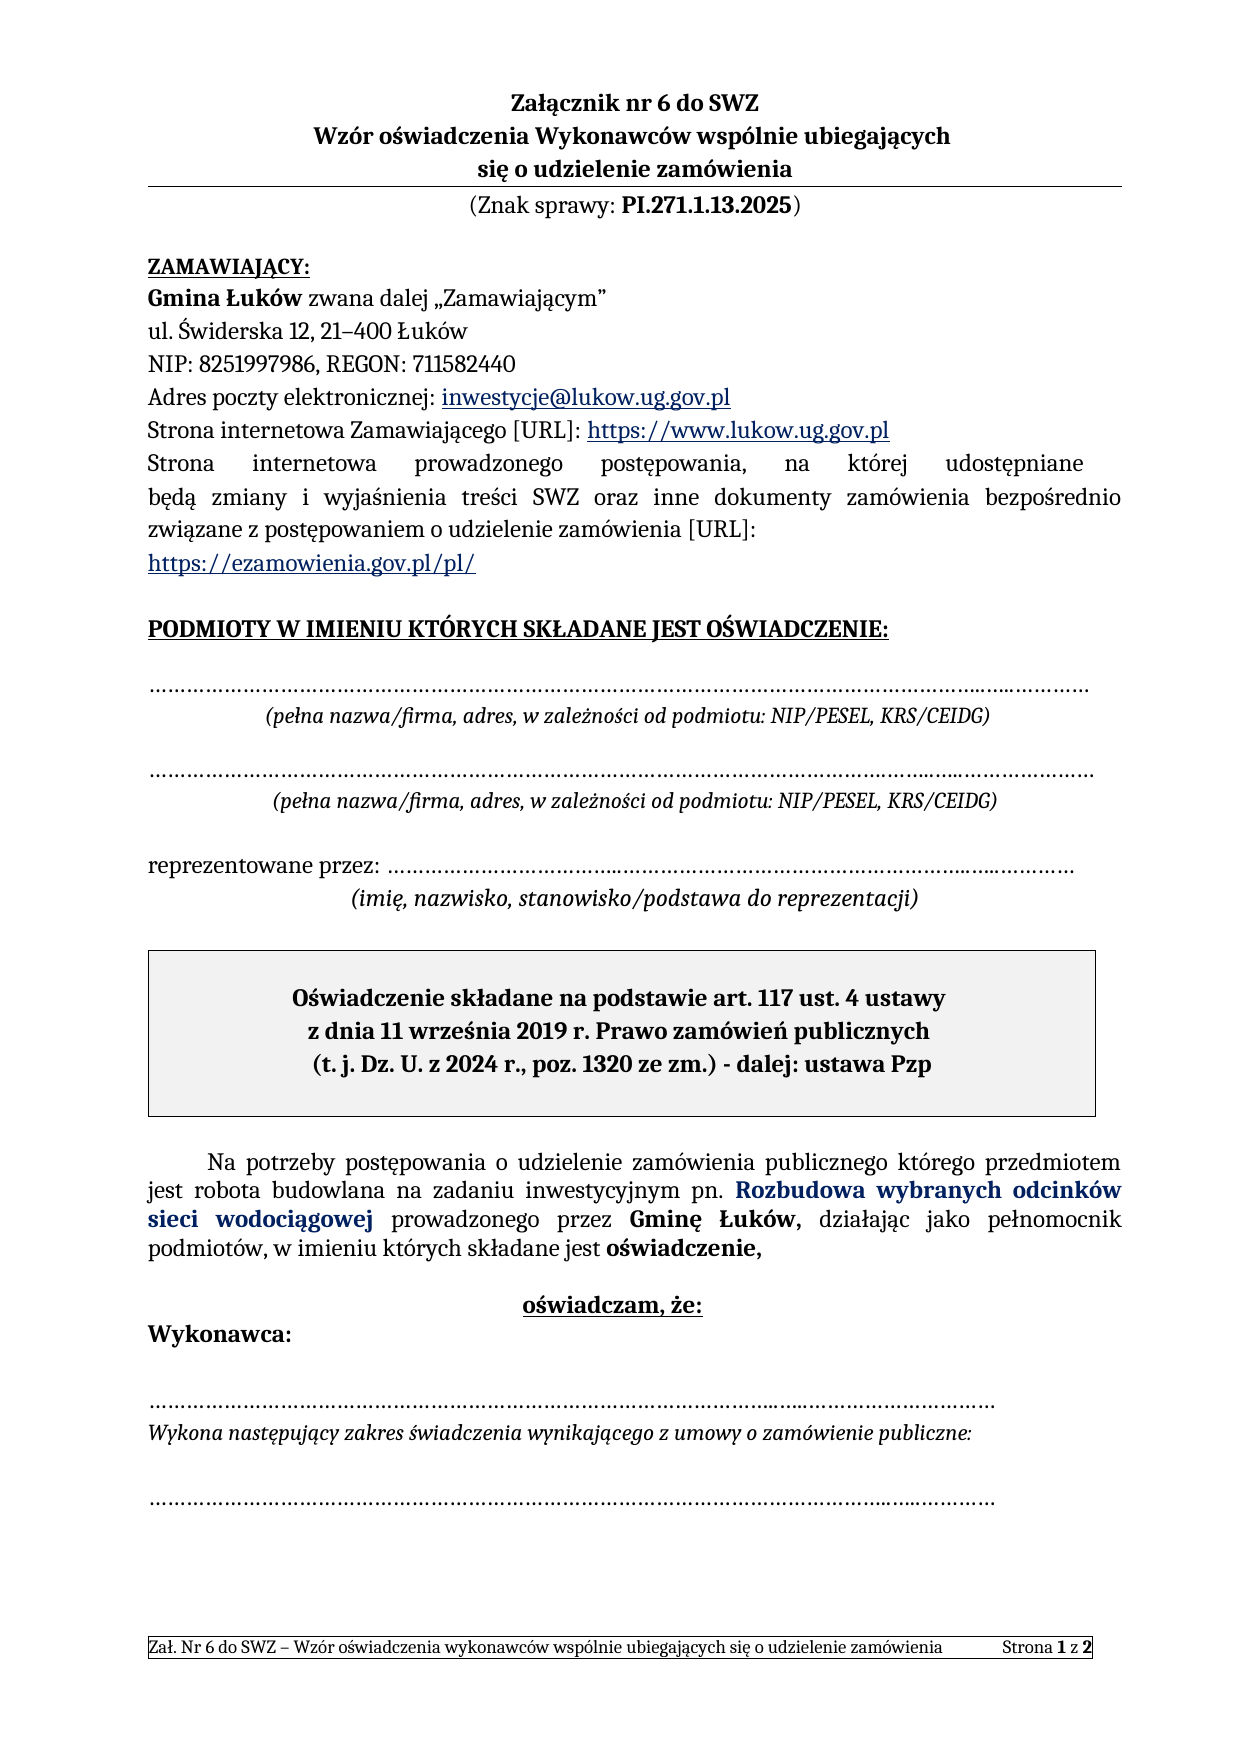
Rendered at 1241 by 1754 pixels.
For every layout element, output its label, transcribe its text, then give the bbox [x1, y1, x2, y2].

text (imię, nazwisko, stanowisko/podstawa do reprezentacji) [148, 884, 1122, 913]
text Załącznik nr 6 do SWZ [148, 89, 1122, 117]
text ul. Świderska 12, 21–400 Łuków [148, 317, 1122, 346]
text Adres poczty elektronicznej: inwestycje@lukow.ug.gov.pl [148, 383, 1122, 412]
text (Znak sprawy: PI.271.1.13.2025) [148, 191, 1122, 219]
text ………………………………………………………………………………………..…..………………………… [148, 1386, 1123, 1415]
text oświadczam, że: [148, 1291, 1122, 1320]
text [148, 1419, 1123, 1446]
text Gmina Łuków zwana dalej „Zamawiającym” [148, 284, 1122, 313]
text PODMIOTY W IMIENIU KTÓRYCH SKŁADANE JEST OŚWIADCZENIE: [148, 614, 1122, 643]
table_header Oświadczenie składane na podstawie art. 117 ust. 4 ustawy z dnia 11 września 2019 r. Prawo zamówień publicznych (t. j. Dz. U. z 2024 r., poz. 1320 ze zm.) - dalej: ustawa Pzp [149, 951, 1095, 1116]
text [148, 1482, 1123, 1511]
text (pełna nazwa/firma, adres, w zależności od podmiotu: NIP/PESEL, KRS/CEIDG) [148, 788, 1123, 814]
text Wykonawca: [148, 1320, 680, 1349]
text Wzór oświadczenia Wykonawców wspólnie ubiegających się o udzielenie zamówienia [148, 122, 1122, 186]
text NIP: 8251997986, REGON: 711582440 [148, 350, 1122, 379]
text (pełna nazwa/firma, adres, w zależności od podmiotu: NIP/PESEL, KRS/CEIDG) [148, 702, 1108, 729]
text Na potrzeby postępowania o udzielenie zamówienia publicznego którego przedmiotem jest robota budowlana na zadaniu inwestycyjnym pn. Rozbudowa wybranych odcinków sieci wodociągowej prowadzonego przez Gminę Łuków, działając jako pełnomocnik podmiotów, w imieniu których składane jest oświadczenie, [148, 1148, 1122, 1263]
text ZAMAWIAJĄCY: [148, 254, 1122, 280]
text ……………………………………………………………………………………………………….……..…..………………… [148, 755, 1108, 783]
text reprezentowane przez: ………………………………..………………………………………………..…..………… [148, 851, 1122, 880]
text ……………………………………………………………………………………………………………………..…..………… [148, 669, 1108, 698]
text Strona internetowa Zamawiającego [URL]: https://www.lukow.ug.gov.pl [148, 416, 1122, 445]
text Strona internetowa prowadzonego postępowania, na której udostępniane będą zmiany i wyjaśnienia treści SWZ oraz inne dokumenty zamówienia bezpośrednio związane z postępowaniem o udzielenie zamówienia [URL]: [148, 449, 1122, 544]
text https://ezamowienia.gov.pl/pl/ [148, 548, 1122, 577]
